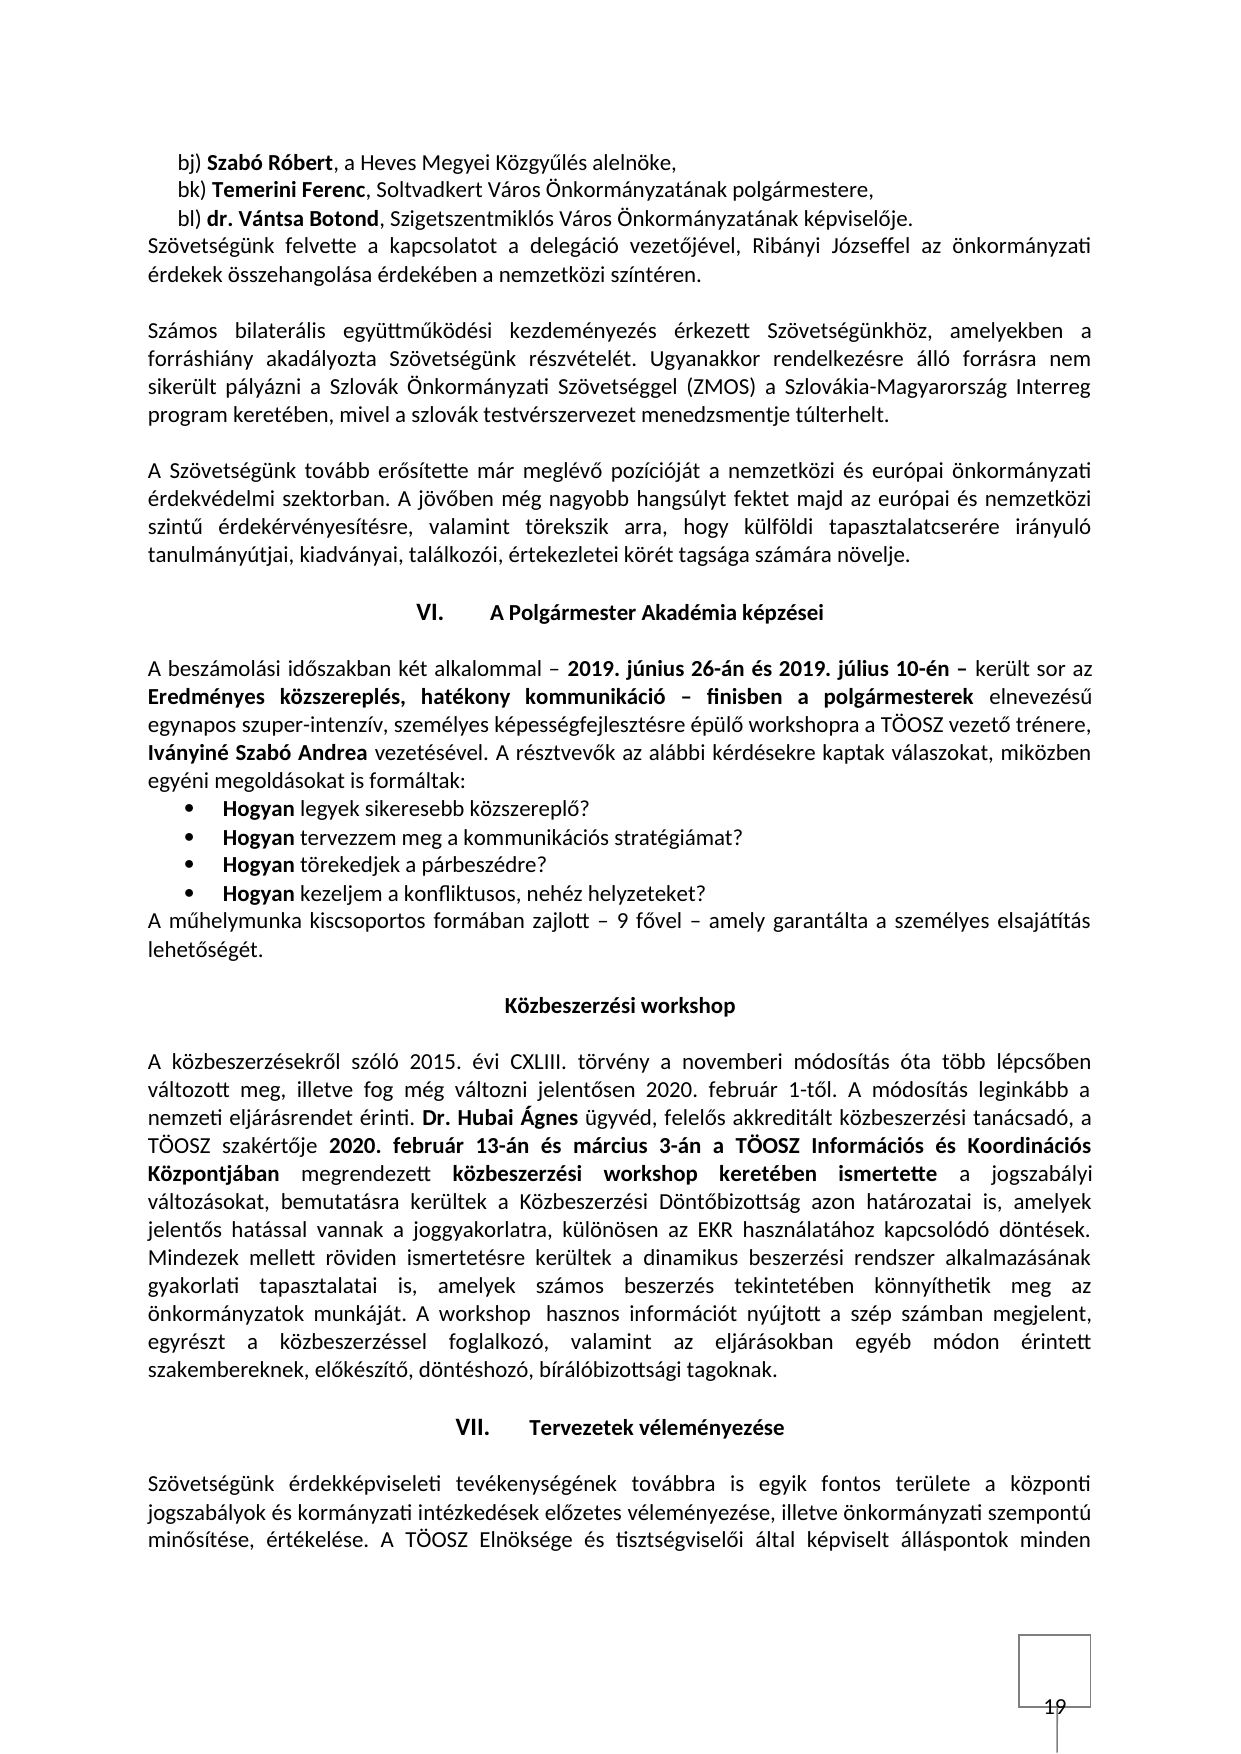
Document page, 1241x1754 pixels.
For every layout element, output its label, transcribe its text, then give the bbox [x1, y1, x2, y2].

text A műhelymunka kiscsoportos formában zajlott – 9 fővel – amely garantálta a személyes elsajátítás lehetőségét. [148, 907, 1093, 963]
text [148, 1469, 1093, 1554]
list Tervezetek véleményezése [148, 1411, 1093, 1442]
text Közbeszerzési workshop [148, 991, 1093, 1019]
text A beszámolási időszakban két alkalommal – 2019. június 26-án és 2019. július 10-én – került sor az Eredményes közszereplés, hatékony kommunikáció – finisben a polgármesterek elnevezésű egynapos szuper-intenzív, személyes képességfejlesztésre épülő workshopra a TÖOSZ vezető trénere, Iványiné Szabó Andrea vezetésével. A résztvevők az alábbi kérdésekre kaptak válaszokat, miközben egyéni megoldásokat is formáltak: [148, 654, 1093, 794]
text Szövetségünk felvette a kapcsolatot a delegáció vezetőjével, Ribányi Józseffel az önkormányzati érdekek összehangolása érdekében a nemzetközi színtéren. [148, 232, 1093, 288]
list Hogyan törekedjek a párbeszédre? [185, 851, 1093, 879]
list Hogyan kezeljem a konfliktusos, nehéz helyzeteket? [185, 879, 1093, 907]
list Hogyan legyek sikeresebb közszereplő? [185, 794, 1093, 823]
text bj) Szabó Róbert, a Heves Megyei Közgyűlés alelnöke, [177, 148, 1093, 176]
text Számos bilaterális együttműködési kezdeményezés érkezett Szövetségünkhöz, amelyekben a forráshiány akadályozta Szövetségünk részvételét. Ugyanakkor rendelkezésre álló forrásra nem sikerült pályázni a Szlovák Önkormányzati Szövetséggel (ZMOS) a Szlovákia-Magyarország Interreg program keretében, mivel a szlovák testvérszervezet menedzsmentje túlterhelt. [148, 316, 1093, 428]
text bk) Temerini Ferenc, Soltvadkert Város Önkormányzatának polgármestere, [177, 176, 1093, 204]
text A Szövetségünk tovább erősítette már meglévő pozícióját a nemzetközi és európai önkormányzati érdekvédelmi szektorban. A jövőben még nagyobb hangsúlyt fektet majd az európai és nemzetközi szintű érdekérvényesítésre, valamint törekszik arra, hogy külföldi tapasztalatcserére irányuló tanulmányútjai, kiadványai, találkozói, értekezletei körét tagsága számára növelje. [148, 456, 1093, 568]
text A közbeszerzésekről szóló 2015. évi CXLIII. törvény a novemberi módosítás óta több lépcsőben változott meg, illetve fog még változni jelentősen 2020. február 1-től. A módosítás leginkább a nemzeti eljárásrendet érinti. Dr. Hubai Ágnes ügyvéd, felelős akkreditált közbeszerzési tanácsadó, a TÖOSZ szakértője 2020. február 13-án és március 3-án a TÖOSZ Információs és Koordinációs Központjában megrendezett közbeszerzési workshop keretében ismertette a jogszabályi változásokat, bemutatásra kerültek a Közbeszerzési Döntőbizottság azon határozatai is, amelyek jelentős hatással vannak a joggyakorlatra, különösen az EKR használatához kapcsolódó döntések. Mindezek mellett röviden ismertetésre kerültek a dinamikus beszerzési rendszer alkalmazásának gyakorlati tapasztalatai is, amelyek számos beszerzés tekintetében könnyíthetik meg az önkormányzatok munkáját. A workshop hasznos információt nyújtott a szép számban megjelent, egyrészt a közbeszerzéssel foglalkozó, valamint az eljárásokban egyéb módon érintett szakembereknek, előkészítő, döntéshozó, bírálóbizottsági tagoknak. [148, 1047, 1093, 1383]
text bl) dr. Vántsa Botond, Szigetszentmiklós Város Önkormányzatának képviselője. [177, 204, 1093, 232]
list A Polgármester Akadémia képzései [148, 596, 1093, 626]
list Hogyan tervezzem meg a kommunikációs stratégiámat? [185, 823, 1093, 851]
